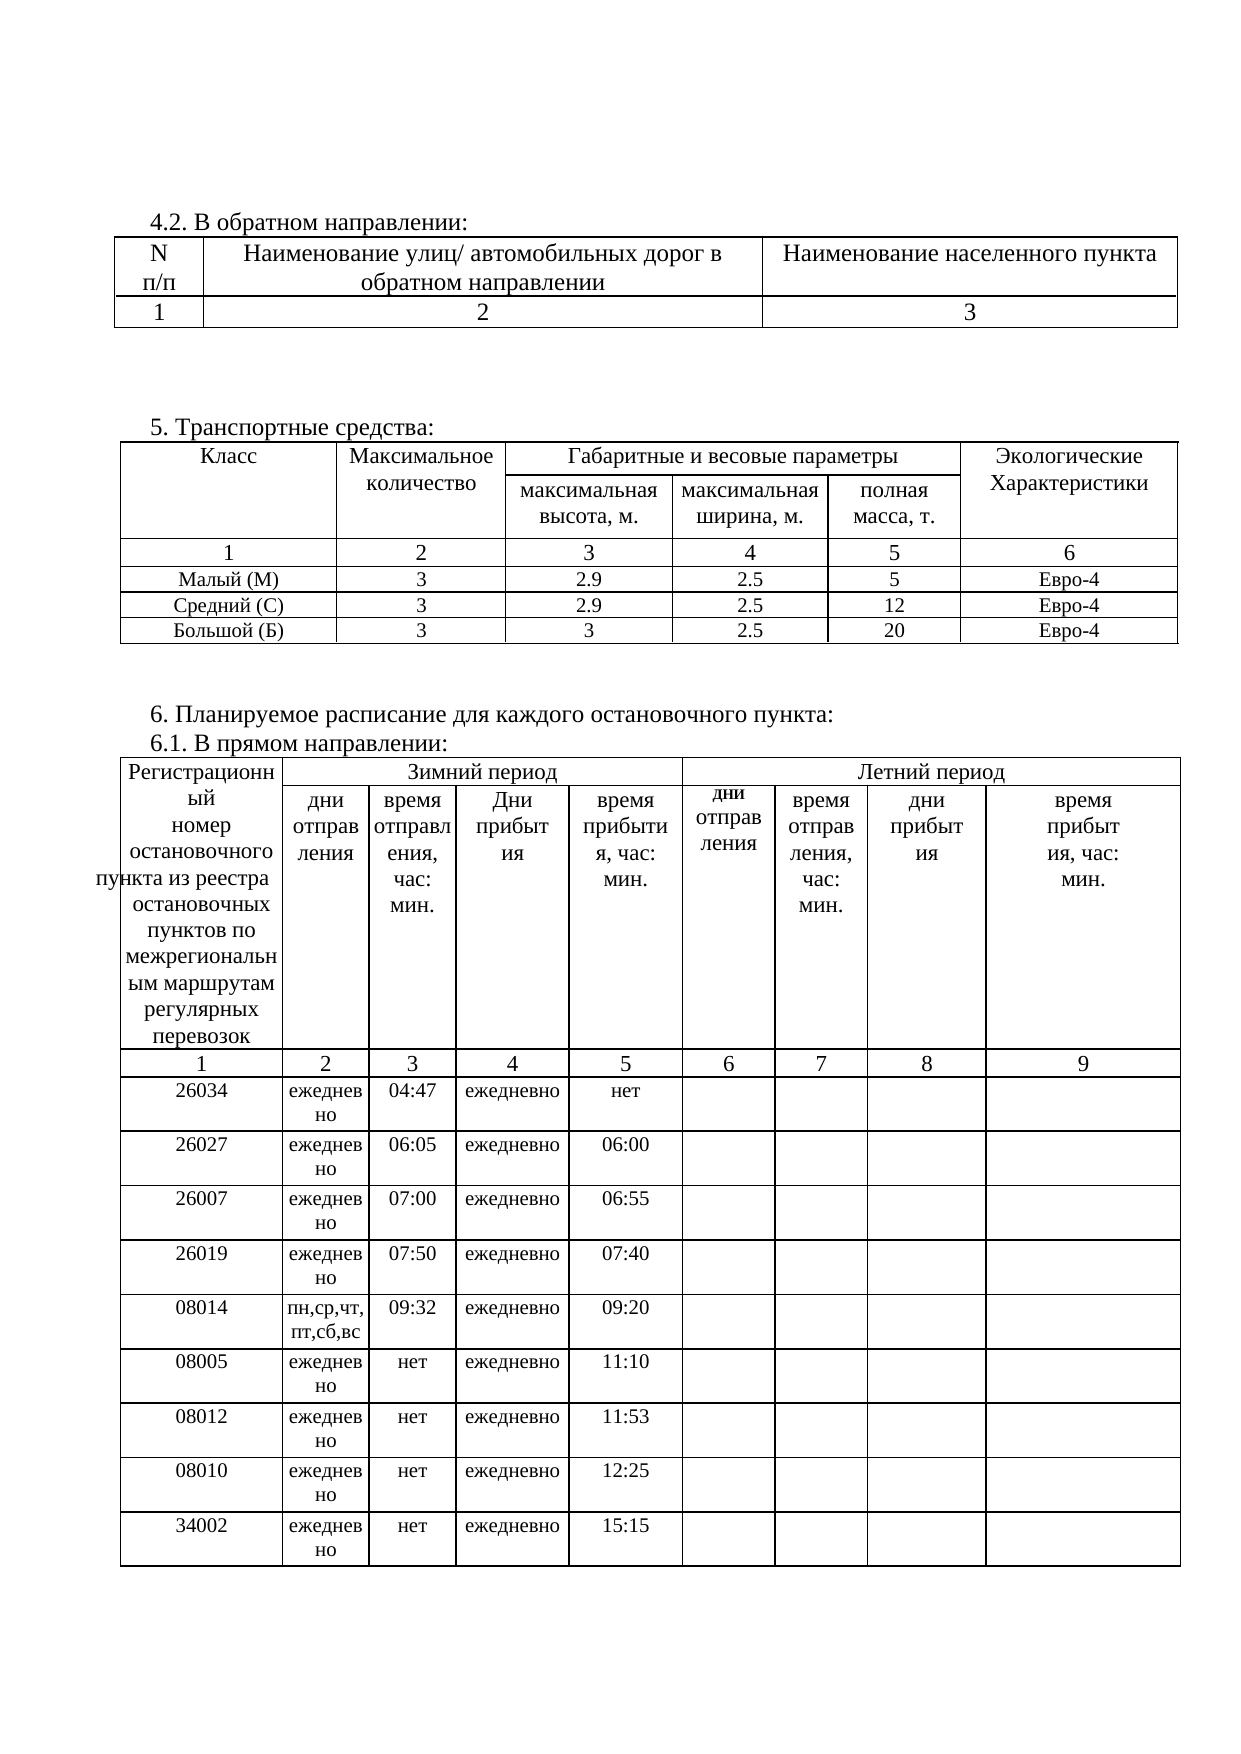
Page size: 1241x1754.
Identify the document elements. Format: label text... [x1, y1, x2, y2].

table_cell Дни прибыт ия [457, 786, 568, 1048]
table_cell время отправл ения, час: мин. [370, 786, 455, 1048]
table_cell [683, 1241, 774, 1293]
table_cell 08005 [121, 1350, 282, 1402]
table_cell [776, 1295, 867, 1348]
table_cell [868, 1350, 985, 1402]
table_cell ежедневно [283, 1513, 368, 1565]
table_cell 5 [829, 539, 960, 566]
table_cell нет [370, 1350, 455, 1402]
table_cell максимальная ширина, м. [673, 476, 827, 538]
table_header Регистрационный номер остановочного пункта из реестра остановочных пунктов по межрегиональным маршрутам регулярных перевозок [121, 758, 282, 1048]
table_cell 2.5 [673, 593, 827, 617]
table_cell 3 [506, 539, 672, 566]
table_cell 3 [337, 618, 505, 642]
table_cell [683, 1513, 774, 1565]
table_cell [776, 1513, 867, 1565]
text 6. Планируемое расписание для каждого остановочного пункта: [150, 699, 1090, 728]
table_cell 26007 [121, 1186, 282, 1239]
table_cell 2.5 [673, 567, 827, 591]
table_cell [868, 1458, 985, 1511]
table_header Наименование улиц/ автомобильных дорог в обратном направлении [204, 238, 762, 295]
table_header Габаритные и весовые параметры [506, 443, 960, 474]
table_header Экологические Характеристики [961, 443, 1177, 538]
table_cell ежедневно [457, 1078, 568, 1130]
table_cell 07:40 [570, 1241, 682, 1293]
table_cell 26019 [121, 1241, 282, 1293]
table_cell 08010 [121, 1458, 282, 1511]
table_cell 1 [121, 539, 336, 566]
table_cell [868, 1132, 985, 1185]
table_cell [868, 1295, 985, 1348]
table_cell время отправ ления, час: мин. [776, 786, 867, 1048]
table_cell [987, 1404, 1180, 1457]
table_cell [776, 1404, 867, 1457]
table_cell 26034 [121, 1078, 282, 1130]
table_cell дни отправ ления [283, 786, 368, 1048]
table_cell [987, 1241, 1180, 1293]
table_cell пн,ср,чт,пт,сб,вс [283, 1295, 368, 1348]
table_cell [683, 1132, 774, 1185]
table_cell ежедневно [283, 1132, 368, 1185]
table_cell [868, 1241, 985, 1293]
table_cell [683, 1458, 774, 1511]
table_cell 5 [570, 1050, 682, 1076]
table_cell [868, 1404, 985, 1457]
table_cell ежедневно [283, 1078, 368, 1130]
table_cell ежедневно [457, 1186, 568, 1239]
table_cell 2 [337, 539, 505, 566]
table_cell ежедневно [283, 1186, 368, 1239]
table_header Максимальное количество [337, 443, 505, 538]
table_header Летний период [683, 758, 1180, 784]
table_cell 8 [868, 1050, 985, 1076]
table_cell нет [370, 1404, 455, 1457]
table_cell 11:53 [570, 1404, 682, 1457]
table_cell ежедневно [457, 1513, 568, 1565]
table_cell ежедневно [283, 1350, 368, 1402]
table_cell ежедневно [457, 1404, 568, 1457]
table_cell [987, 1350, 1180, 1402]
table_cell нет [370, 1458, 455, 1511]
table_cell Малый (М) [121, 567, 336, 591]
table_cell 06:55 [570, 1186, 682, 1239]
table_cell [987, 1132, 1180, 1185]
table_cell [987, 1513, 1180, 1565]
table_cell 5 [829, 567, 960, 591]
table_cell 07:00 [370, 1186, 455, 1239]
table_cell нет [370, 1513, 455, 1565]
table_cell [987, 1078, 1180, 1130]
table_cell 12:25 [570, 1458, 682, 1511]
table_header Зимний период [283, 758, 682, 784]
table_header Класс [121, 443, 336, 538]
table_cell 6 [683, 1050, 774, 1076]
table_cell максимальная высота, м. [506, 476, 672, 538]
table_cell 26027 [121, 1132, 282, 1185]
table_cell [683, 1350, 774, 1402]
table_cell [987, 1295, 1180, 1348]
table_cell ежедневно [283, 1458, 368, 1511]
table_cell ежедневно [457, 1295, 568, 1348]
table_header Наименование населенного пункта [763, 238, 1177, 295]
table_cell [683, 1186, 774, 1239]
table_cell 3 [506, 618, 672, 642]
table_cell [776, 1078, 867, 1130]
table_cell 3 [337, 567, 505, 591]
table_cell [868, 1078, 985, 1130]
table_cell 4 [457, 1050, 568, 1076]
table_cell ежедневно [283, 1404, 368, 1457]
table_cell Евро-4 [961, 593, 1177, 617]
text 4.2. В обратном направлении: [150, 207, 1090, 236]
table_cell 09:20 [570, 1295, 682, 1348]
table_cell 15:15 [570, 1513, 682, 1565]
table_cell Евро-4 [961, 618, 1177, 642]
table_cell Средний (С) [121, 593, 336, 617]
table_cell [776, 1241, 867, 1293]
table_cell ежедневно [457, 1350, 568, 1402]
table_cell 2 [283, 1050, 368, 1076]
table_cell [987, 1458, 1180, 1511]
table_cell нет [570, 1078, 682, 1130]
table_cell ежедневно [283, 1241, 368, 1293]
table_cell 2.9 [506, 567, 672, 591]
table_cell 1 [115, 296, 203, 327]
table_cell 7 [776, 1050, 867, 1076]
table_cell 2.9 [506, 593, 672, 617]
table_cell 04:47 [370, 1078, 455, 1130]
table_cell дни прибыт ия [868, 786, 985, 1048]
table_cell полная масса, т. [829, 476, 960, 538]
table_cell Евро-4 [961, 567, 1177, 591]
table_cell 34002 [121, 1513, 282, 1565]
table_cell 09:32 [370, 1295, 455, 1348]
table_cell 11:10 [570, 1350, 682, 1402]
table_cell [683, 1295, 774, 1348]
table_cell [776, 1186, 867, 1239]
table_cell [868, 1186, 985, 1239]
table_cell ежедневно [457, 1241, 568, 1293]
table_cell [683, 1078, 774, 1130]
table_cell 07:50 [370, 1241, 455, 1293]
table_cell 2 [204, 297, 762, 327]
table_cell 4 [673, 539, 827, 566]
table_cell время прибыти я, час: мин. [570, 786, 682, 1048]
table_cell 3 [370, 1050, 455, 1076]
table_cell 3 [337, 593, 505, 617]
table_cell 6 [961, 539, 1177, 566]
table_cell 12 [829, 593, 960, 617]
table_cell [987, 1186, 1180, 1239]
table_cell 1 [121, 1050, 282, 1076]
table_cell [868, 1513, 985, 1565]
text 6.1. В прямом направлении: [150, 728, 1090, 757]
table_cell [776, 1132, 867, 1185]
table_cell 06:00 [570, 1132, 682, 1185]
table_cell [776, 1350, 867, 1402]
table_header N п/п [115, 238, 203, 295]
table_cell ежедневно [457, 1132, 568, 1185]
table_cell [776, 1458, 867, 1511]
table_cell 3 [763, 295, 1177, 327]
table_cell ежедневно [457, 1458, 568, 1511]
table_cell время прибыт ия, час: мин. [987, 786, 1180, 1048]
table_cell [683, 1404, 774, 1457]
table_cell 06:05 [370, 1132, 455, 1185]
table_cell ДНИ отправ ления [683, 786, 774, 1048]
table_cell 20 [829, 618, 960, 642]
table_cell Большой (Б) [121, 618, 336, 642]
table_cell 9 [987, 1050, 1180, 1076]
table_cell 08012 [121, 1404, 282, 1457]
table_cell 2.5 [673, 618, 827, 642]
text 5. Транспортные средства: [150, 412, 1090, 441]
table_cell 08014 [121, 1295, 282, 1348]
